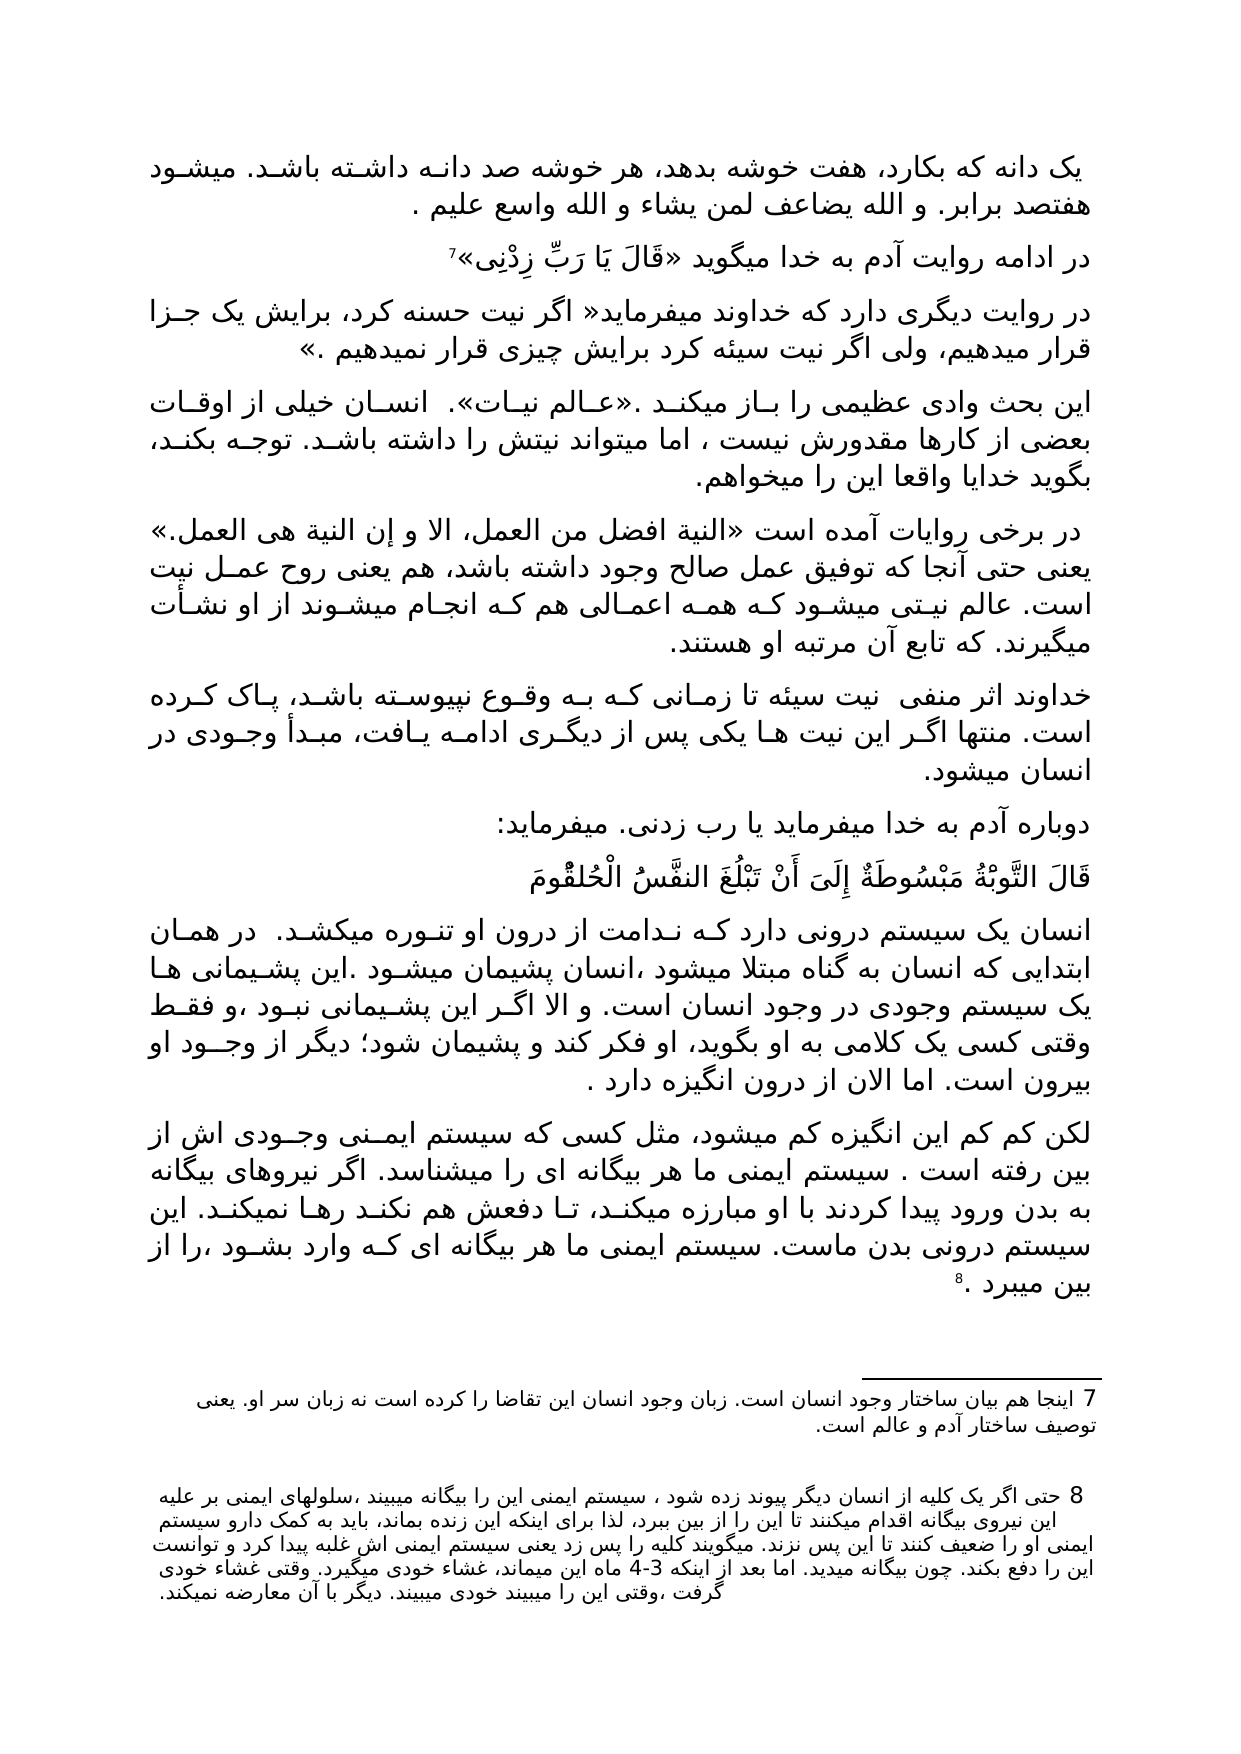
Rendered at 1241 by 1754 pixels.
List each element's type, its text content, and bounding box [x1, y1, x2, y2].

text در برخی روایات آمده است «النیة افضل من العمل، الا و إن النیة هی العمل.» یعنی حتی آنجا که توفیق عمل صالح وجود داشته باشد، هم یعنی روح عمل نیت است. عالم نیتی میشود که همه اعمالی هم که انجام میشوند از او نشأت میگیرند. که تابع آن مرتبه او هستند. [149, 513, 1092, 659]
text لکن کم کم این انگیزه کم میشود، مثل کسی که سیستم ایمنی وجودی اش از بین رفته است . سیستم ایمنی ما هر بیگانه ای را میشناسد. اگر نیروهای بیگانه به بدن ورود پیدا کردند با او مبارزه میکند، تا دفعش هم نکند رها نمیکند. این سیستم درونی بدن ماست. سیستم ایمنی ما هر بیگانه ای که وارد بشود ،را از بین میبرد . [149, 1116, 1092, 1299]
text دوباره آدم به خدا میفرماید یا رب زدنی. میفرماید: [144, 806, 1091, 840]
text در روایت دیگری دارد که خداوند میفرماید« اگر نیت حسنه کرد، برایش یک جزا قرار میدهیم، ولی اگر نیت سیئه کرد برایش چیزی قرار نمیدهیم .» [149, 294, 1092, 366]
text خداوند اثر منفی نیت سیئه تا زمانی که به وقوع نپیوسته باشد، پاک کرده است. منتها اگر این نیت ها یکی پس از دیگری ادامه یافت، مبدأ وجودی در انسان میشود. [149, 678, 1092, 787]
text یک دانه که بکارد، هفت خوشه بدهد، هر خوشه صد دانه داشته باشد. میشود هفتصد برابر. و الله یضاعف لمن یشاء و الله واسع علیم . [149, 150, 1092, 221]
text قَالَ التَّوبَْةُ مَبْسُوطَةٌ إِلَىَ أَنْ تَبْلُغَ النفَّسَُ الْحُلقُْومَ [144, 860, 1091, 894]
text این بحث وادی عظیمی را باز میکند .«عالم نیات». انسان خیلی از اوقات بعضی از کارها مقدورش نیست ، اما میتواند نیتش را داشته باشد. توجه بکند، بگوید خدایا واقعا این را میخواهم. [149, 385, 1092, 494]
text انسان یک سیستم درونی دارد که ندامت از درون او تنوره میکشد. در همان ابتدایی که انسان به گناه مبتلا میشود ،انسان پشیمان میشود .این پشیمانی ها یک سیستم وجودی در وجود انسان است. و الا اگر این پشیمانی نبود ،و فقط وقتی کسی یک کلامی به او بگوید، او فکر کند و پشیمان شود؛ دیگر از وجود او بیرون است. اما الان از درون انگیزه دارد . [149, 914, 1092, 1097]
text در ادامه روایت آدم به خدا میگوید «قَالَ یََا رَبِّ زِدْنِِی» [144, 241, 1091, 275]
